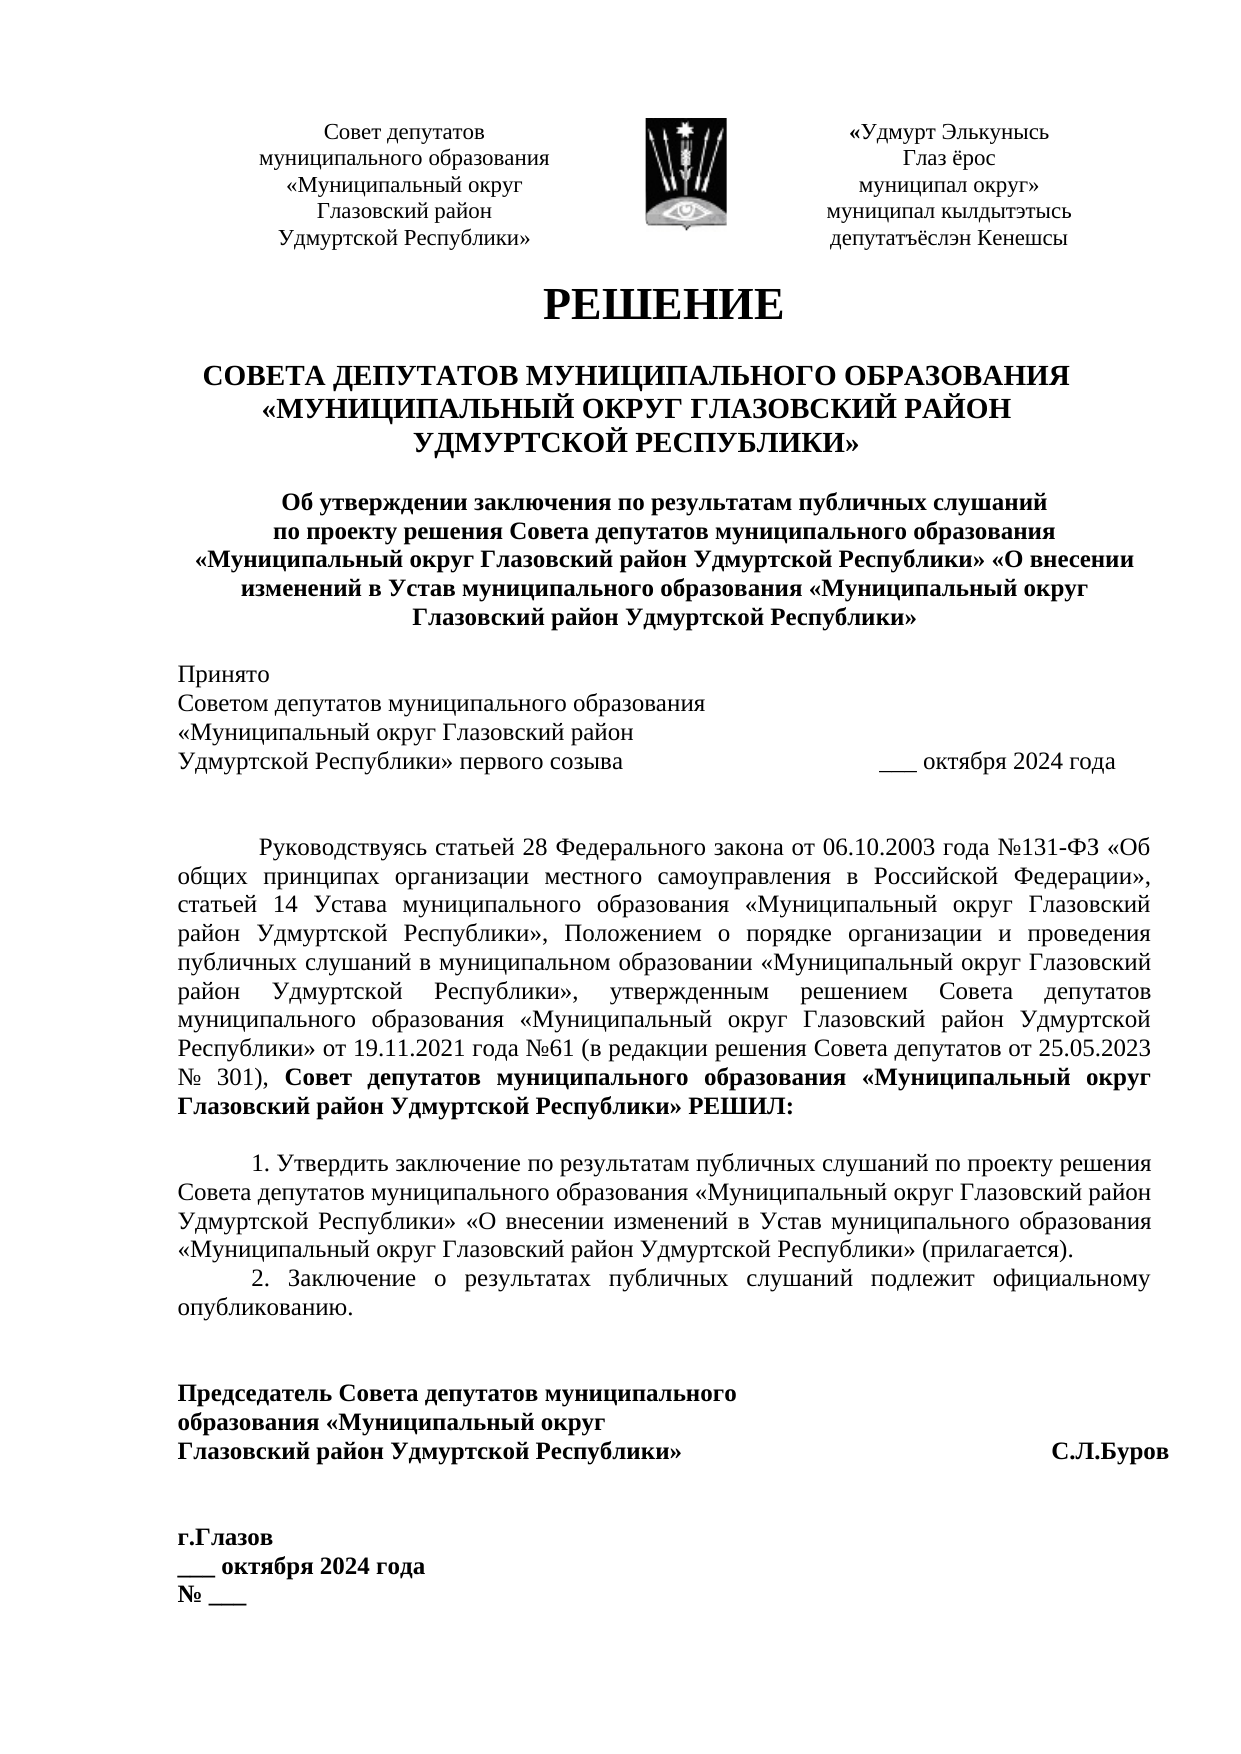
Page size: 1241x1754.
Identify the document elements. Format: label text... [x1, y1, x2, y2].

text № ___ [177, 1579, 1152, 1608]
text по проекту решения Совета депутатов муниципального образования «Муниципальный округ Глазовский район Удмуртской Республики» «О внесении изменений в Устав муниципального образования «Муниципальный округ Глазовский район Удмуртской Республики» [177, 516, 1152, 631]
table_header [631, 118, 750, 276]
text Советом депутатов муниципального образования [177, 688, 1152, 717]
text УДМУРТСКОЙ РЕСПУБЛИКИ» [121, 425, 1152, 458]
text Принято [177, 659, 1152, 688]
text «МУНИЦИПАЛЬНЫЙ ОКРУГ ГЛАЗОВСКИЙ РАЙОН [121, 391, 1152, 425]
text «Муниципальный округ Глазовский район [177, 717, 1152, 746]
text РЕШЕНИЕ [177, 276, 1152, 329]
picture [645, 118, 727, 232]
text Удмуртской Республики» первого созыва ___ октября 2024 года [177, 746, 1152, 774]
text 2. Заключение о результатах публичных слушаний подлежит официальному опубликованию. [177, 1263, 1152, 1321]
text г.Глазов [177, 1522, 1152, 1551]
text Председатель Совета депутатов муниципального [177, 1378, 1171, 1407]
text Глазовский район Удмуртской Республики» С.Л.Буров [177, 1436, 1171, 1493]
text 1. Утвердить заключение по результатам публичных слушаний по проекту решения Совета депутатов муниципального образования «Муниципальный округ Глазовский район Удмуртской Республики» «О внесении изменений в Устав муниципального образования «Муниципальный округ Глазовский район Удмуртской Республики» (прилагается). [177, 1148, 1152, 1263]
text ___ октября 2024 года [177, 1551, 1152, 1579]
table_header «Удмурт Элькунысь Глаз ёрос муниципал округ» муниципал кылдытэтысь депутатъёслэн Кенешсы [750, 118, 1148, 276]
text образования «Муниципальный округ [177, 1407, 1171, 1436]
text Руководствуясь статьей 28 Федерального закона от 06.10.2003 года №131-ФЗ «Об общих принципах организации местного самоуправления в Российской Федерации», статьей 14 Устава муниципального образования «Муниципальный округ Глазовский район Удмуртской Республики», Положением о порядке организации и проведения публичных слушаний в муниципальном образовании «Муниципальный округ Глазовский район Удмуртской Республики», утвержденным решением Совета депутатов муниципального образования «Муниципальный округ Глазовский район Удмуртской Республики» от 19.11.2021 года №61 (в редакции решения Совета депутатов от 25.05.2023 № 301), Совет депутатов муниципального образования «Муниципальный округ Глазовский район Удмуртской Республики» РЕШИЛ: [177, 832, 1152, 1119]
table_header Совет депутатов муниципального образования «Муниципальный округ Глазовский район Удмуртской Республики» [177, 118, 631, 276]
text СОВЕТА ДЕПУТАТОВ МУНИЦИПАЛЬНОГО ОБРАЗОВАНИЯ [121, 358, 1152, 391]
text Об утверждении заключения по результатам публичных слушаний [177, 487, 1152, 516]
